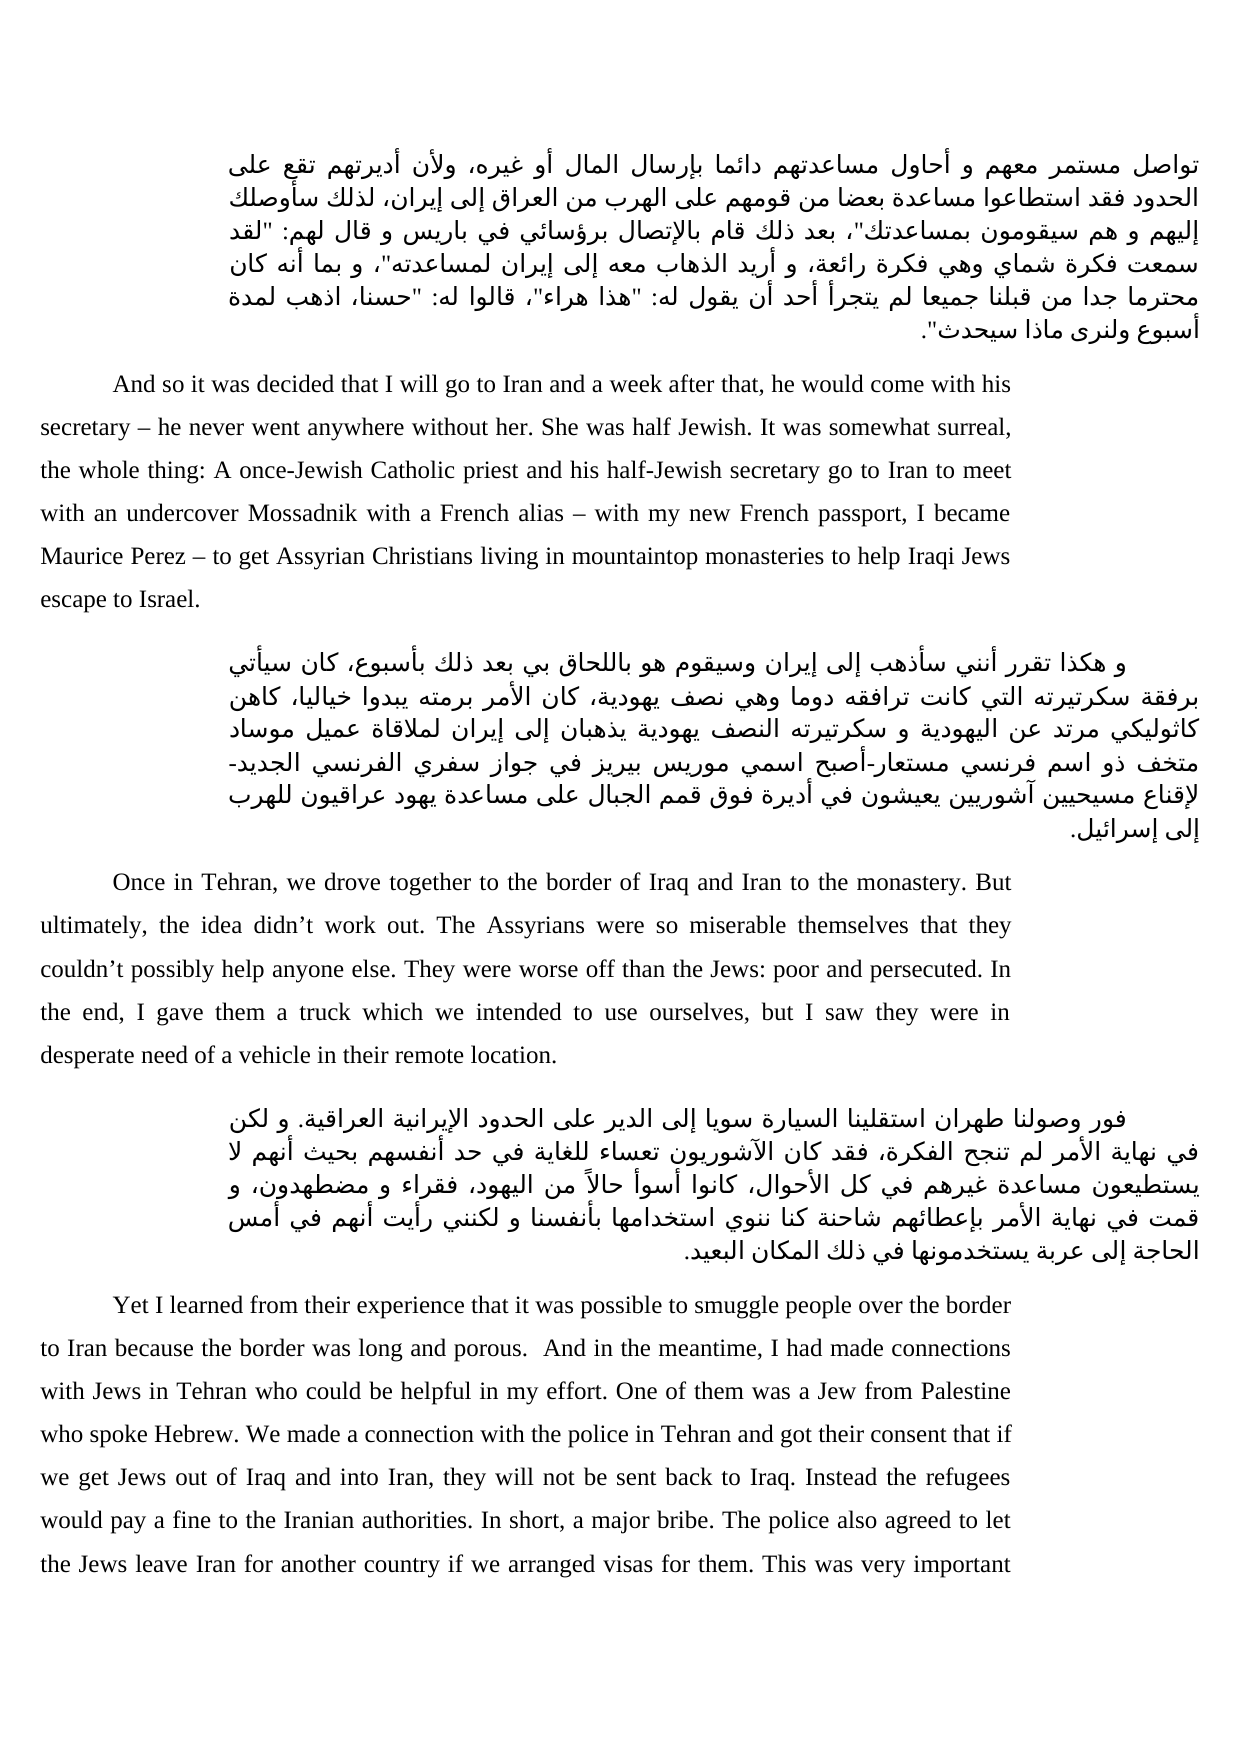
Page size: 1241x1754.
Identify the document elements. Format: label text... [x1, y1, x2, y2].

text Once in Tehran, we drove together to the border of Iraq and Iran to the monastery. But ultimately, the idea didn’t work out. The Assyrians were so miserable themselves that they couldn’t possibly help anyone else. They were worse off than the Jews: poor and persecuted. In the end, I gave them a truck which we intended to use ourselves, but I saw they were in desperate need of a vehicle in their remote location. [40, 867, 1012, 1069]
text And so it was decided that I will go to Iran and a week after that, he would come with his secretary – he never went anywhere without her. She was half Jewish. It was somewhat surreal, the whole thing: A once-Jewish Catholic priest and his half-Jewish secretary go to Iran to meet with an undercover Mossadnik with a French alias – with my new French passport, I became Maurice Perez – to get Assyrian Christians living in mountaintop monasteries to help Iraqi Jews escape to Israel. [40, 369, 1012, 613]
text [228, 150, 1200, 344]
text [40, 1290, 1012, 1577]
text و هكذا تقرر أنني سأذهب إلى إيران وسيقوم هو باللحاق بي بعد ذلك بأسبوع، كان سيأتي برفقة سكرتيرته التي كانت ترافقه دوما وهي نصف يهودية، كان الأمر برمته يبدوا خياليا، كاهن كاثوليكي مرتد عن اليهودية و سكرتيرته النصف يهودية يذهبان إلى إيران لملاقاة عميل موساد متخف ذو اسم فرنسي مستعار-أصبح اسمي موريس بيريز في جواز سفري الفرنسي الجديد- لإقناع مسيحيين آشوريين يعيشون في أديرة فوق قمم الجبال على مساعدة يهود عراقيون للهرب إلى إسرائيل. [228, 648, 1200, 842]
text فور وصولنا طهران استقلينا السيارة سويا إلى الدير على الحدود الإيرانية العراقية. و لكن في نهاية الأمر لم تنجح الفكرة، فقد كان الآشوريون تعساء للغاية في حد أنفسهم بحيث أنهم لا يستطيعون مساعدة غيرهم في كل الأحوال، كانوا أسوأ حالاً من اليهود، فقراء و مضطهدون، و قمت في نهاية الأمر بإعطائهم شاحنة كنا ننوي استخدامها بأنفسنا و لكنني رأيت أنهم في أمس الحاجة إلى عربة يستخدمونها في ذلك المكان البعيد. [228, 1104, 1200, 1265]
